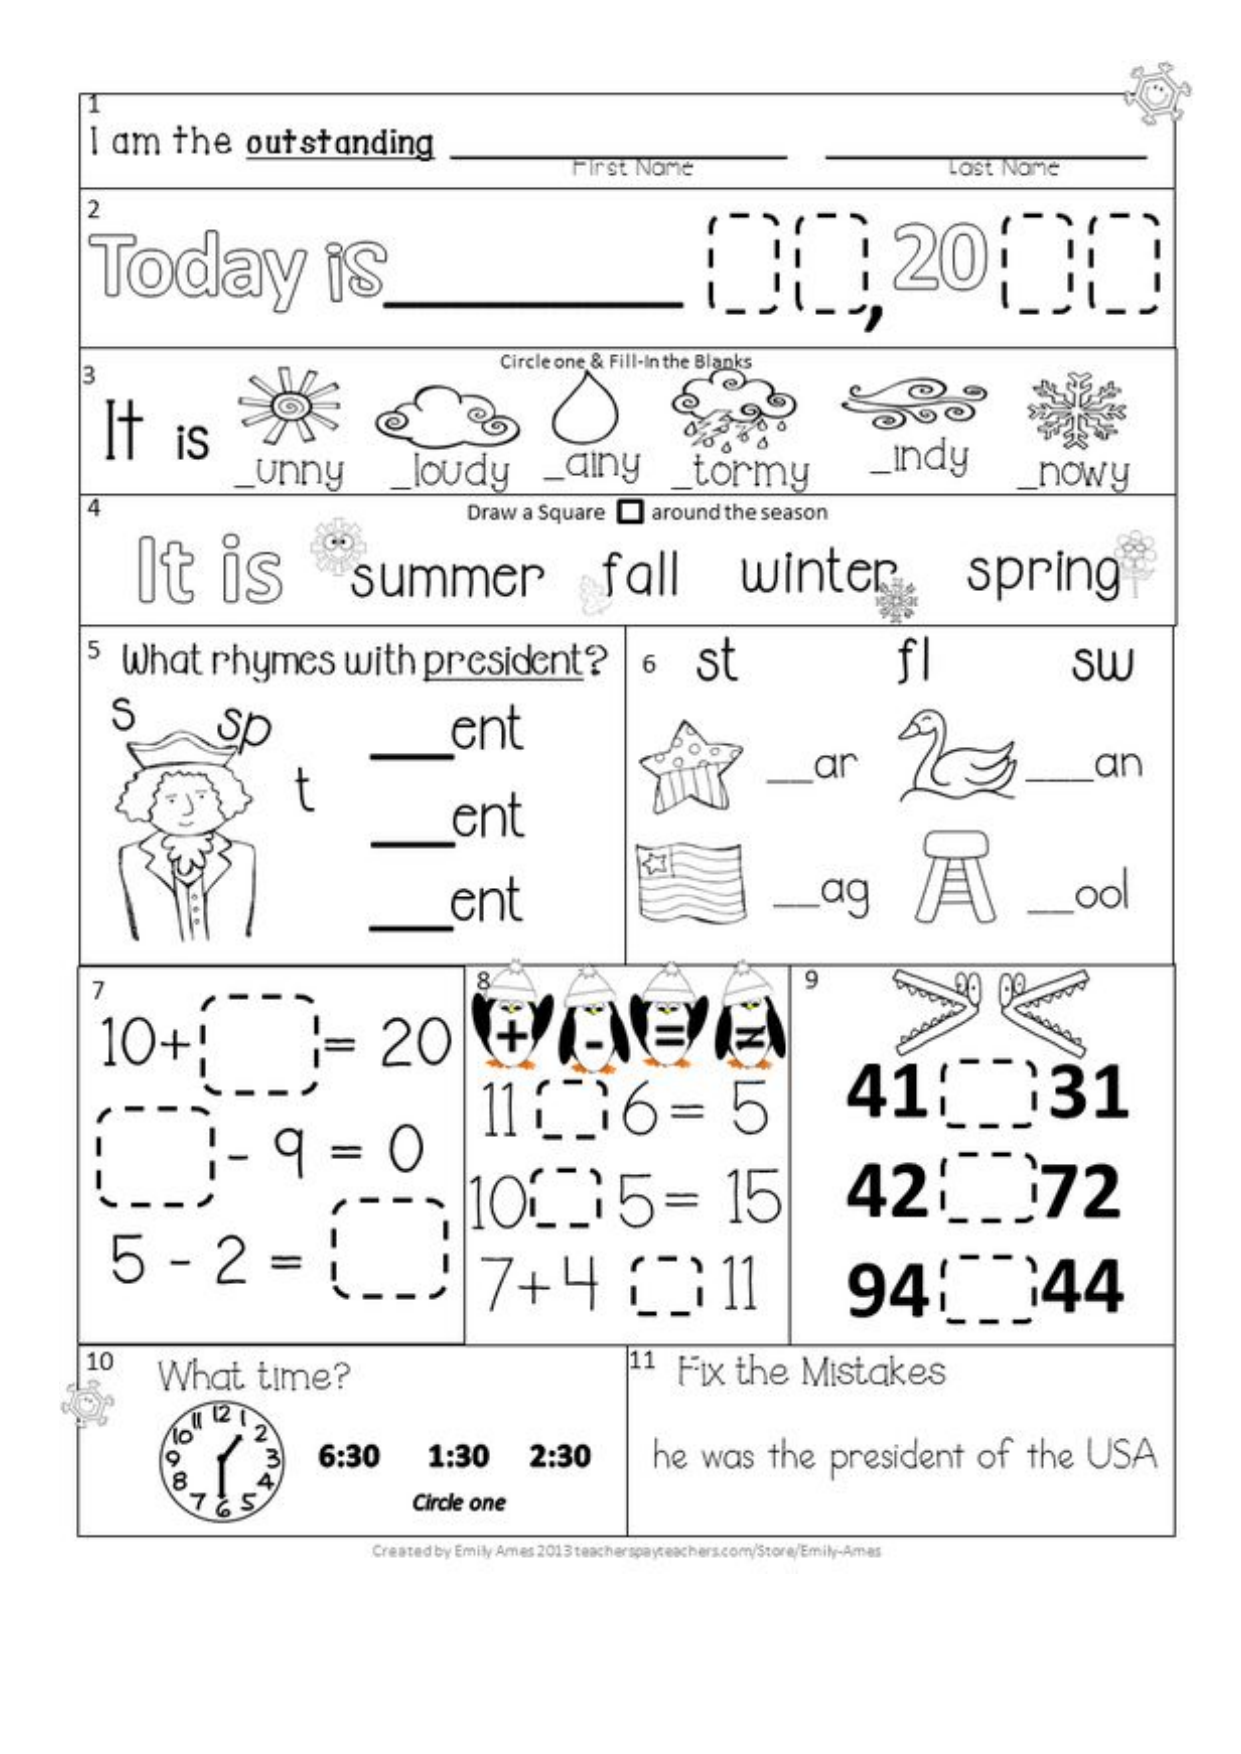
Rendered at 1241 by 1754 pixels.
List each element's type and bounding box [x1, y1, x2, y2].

picture [59, 59, 1195, 1574]
